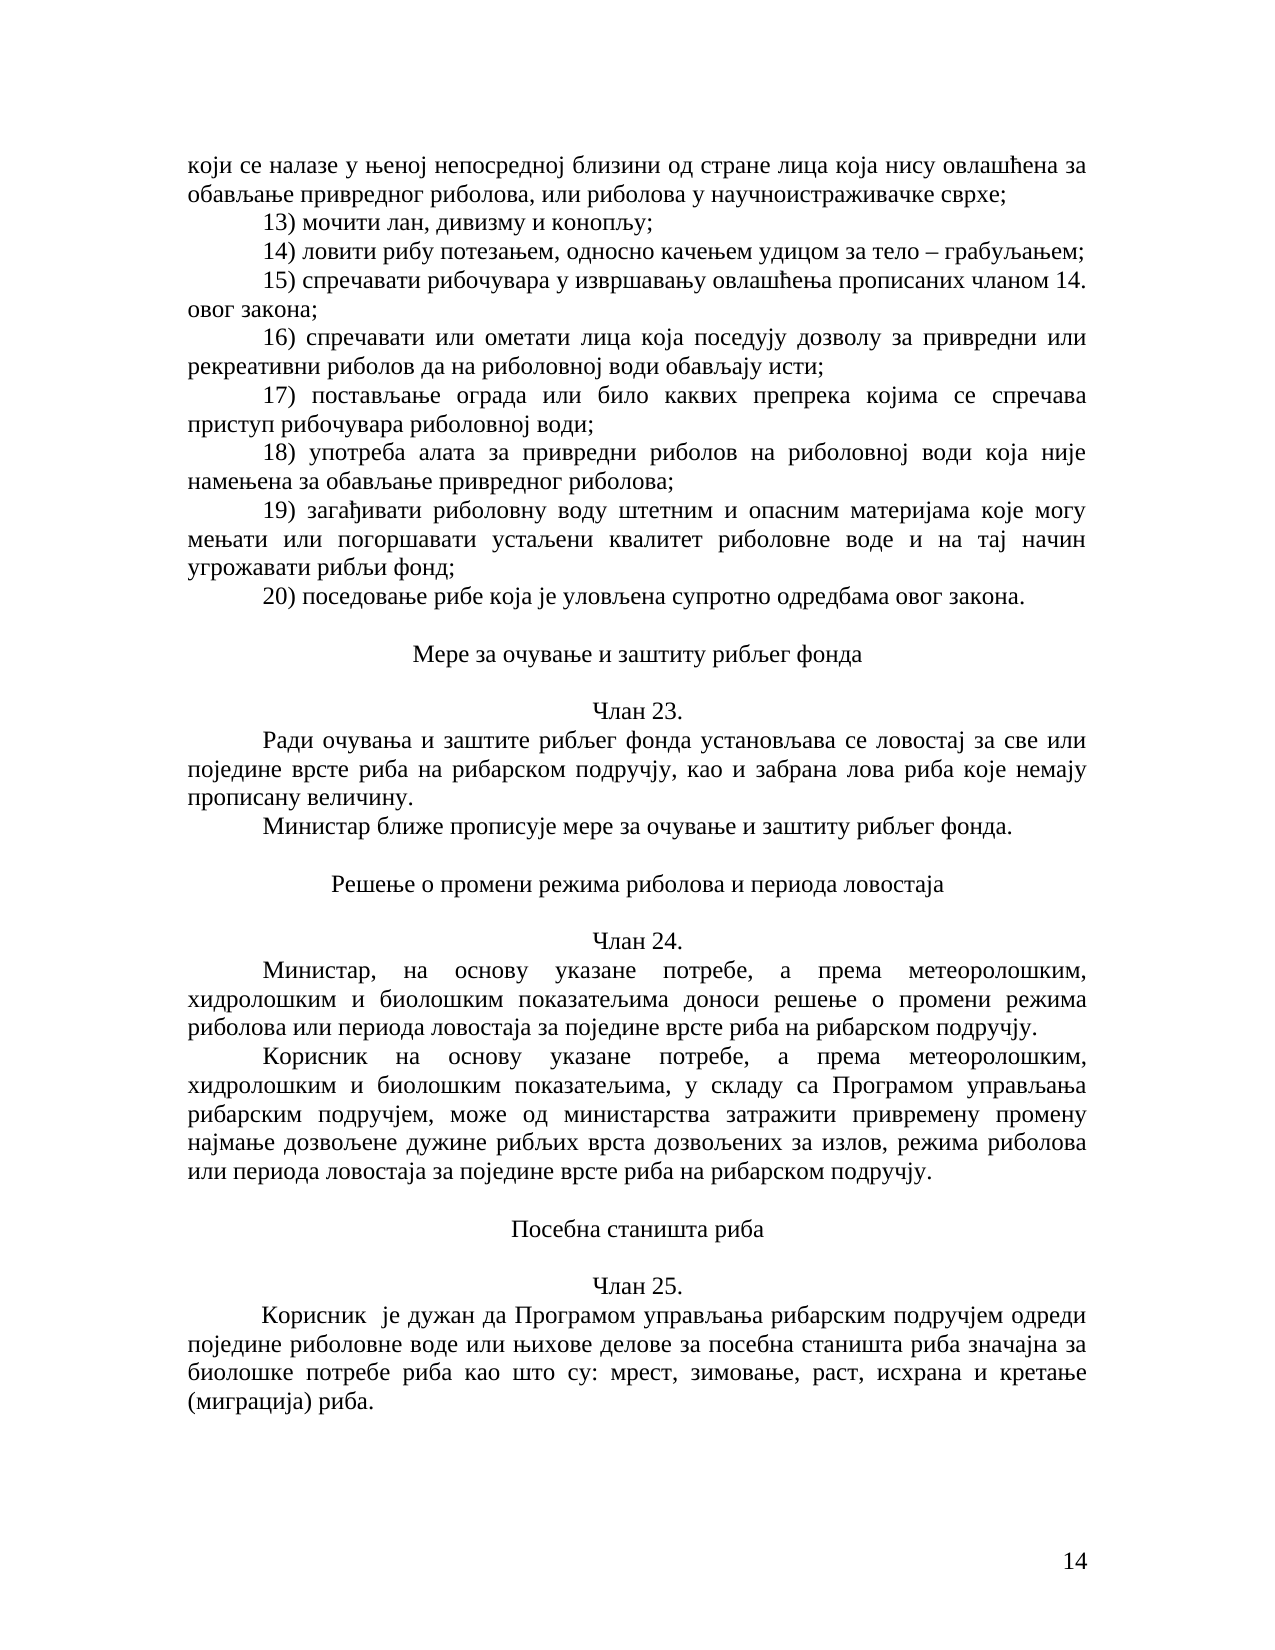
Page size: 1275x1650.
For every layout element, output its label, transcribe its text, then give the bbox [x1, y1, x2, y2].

text Члан 23. [187, 696, 1087, 725]
text 14) ловити рибу потезањем, односно качењем удицом за тело – грабуљањем; [187, 236, 1087, 265]
text 17) постављање ограда или било каквих препрека којима се спречава приступ рибочувара риболовној води; [187, 380, 1087, 437]
text 18) употреба алата за привредни риболов на риболовној води која није намењена за обављање привредног риболова; [187, 437, 1087, 495]
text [187, 150, 1087, 207]
text Члан 24. [187, 926, 1087, 955]
text Члан 25. [187, 1271, 1087, 1300]
text Министар ближе прописује мере за очување и заштиту рибљег фонда. [187, 811, 1087, 840]
text 19) загађивати риболовну воду штетним и опасним материјама које могу мењати или погоршавати устаљени квалитет риболовне воде и на тај начин угрожавати рибљи фонд; [187, 495, 1087, 581]
text Корисник на основу указане потребе, а према метеоролошким, хидролошким и биолошким показатељима, у складу са Програмом управљања рибарским подручјем, може од министарства затражити привремену промену најмање дозвољене дужине рибљих врста дозвољених за излов, режима риболова или периода ловостаја за поједине врсте риба на рибарском подручју. [187, 1041, 1087, 1185]
text Решење о промени режима риболова и периода ловостаја [187, 869, 1087, 897]
text Министар, на основу указане потребе, а према метеоролошким, хидролошким и биолошким показатељима доноси решење о промени режима риболова или периода ловостаја за поједине врсте риба на рибарском подручју. [187, 955, 1087, 1041]
text Посебна станишта риба [187, 1214, 1087, 1242]
text 20) поседовање рибе која је уловљена супротно одредбама овог закона. [187, 581, 1087, 610]
text 16) спречавати или ометати лица која поседују дозволу за привредни или рекреативни риболов да на риболовној води обављају исти; [187, 322, 1087, 380]
text Ради очувања и заштите рибљег фонда установљава се ловостај за све или поједине врсте риба на рибарском подручју, као и забрана лова риба које немају прописану величину. [187, 725, 1087, 811]
text 15) спречавати рибочувара у извршавању овлашћења прописаних чланом 14. овог закона; [187, 265, 1087, 322]
text 13) мочити лан, дивизму и конопљу; [187, 207, 1087, 236]
text Корисник је дужан да Програмом управљања рибарским подручјем одреди поједине риболовне воде или њихове делове за посебна станишта риба значајна за биолошке потребе риба као што су: мрест, зимовање, раст, исхрана и кретање (миграција) риба. [187, 1300, 1087, 1415]
text Мере за очување и заштиту рибљег фонда [187, 639, 1087, 667]
